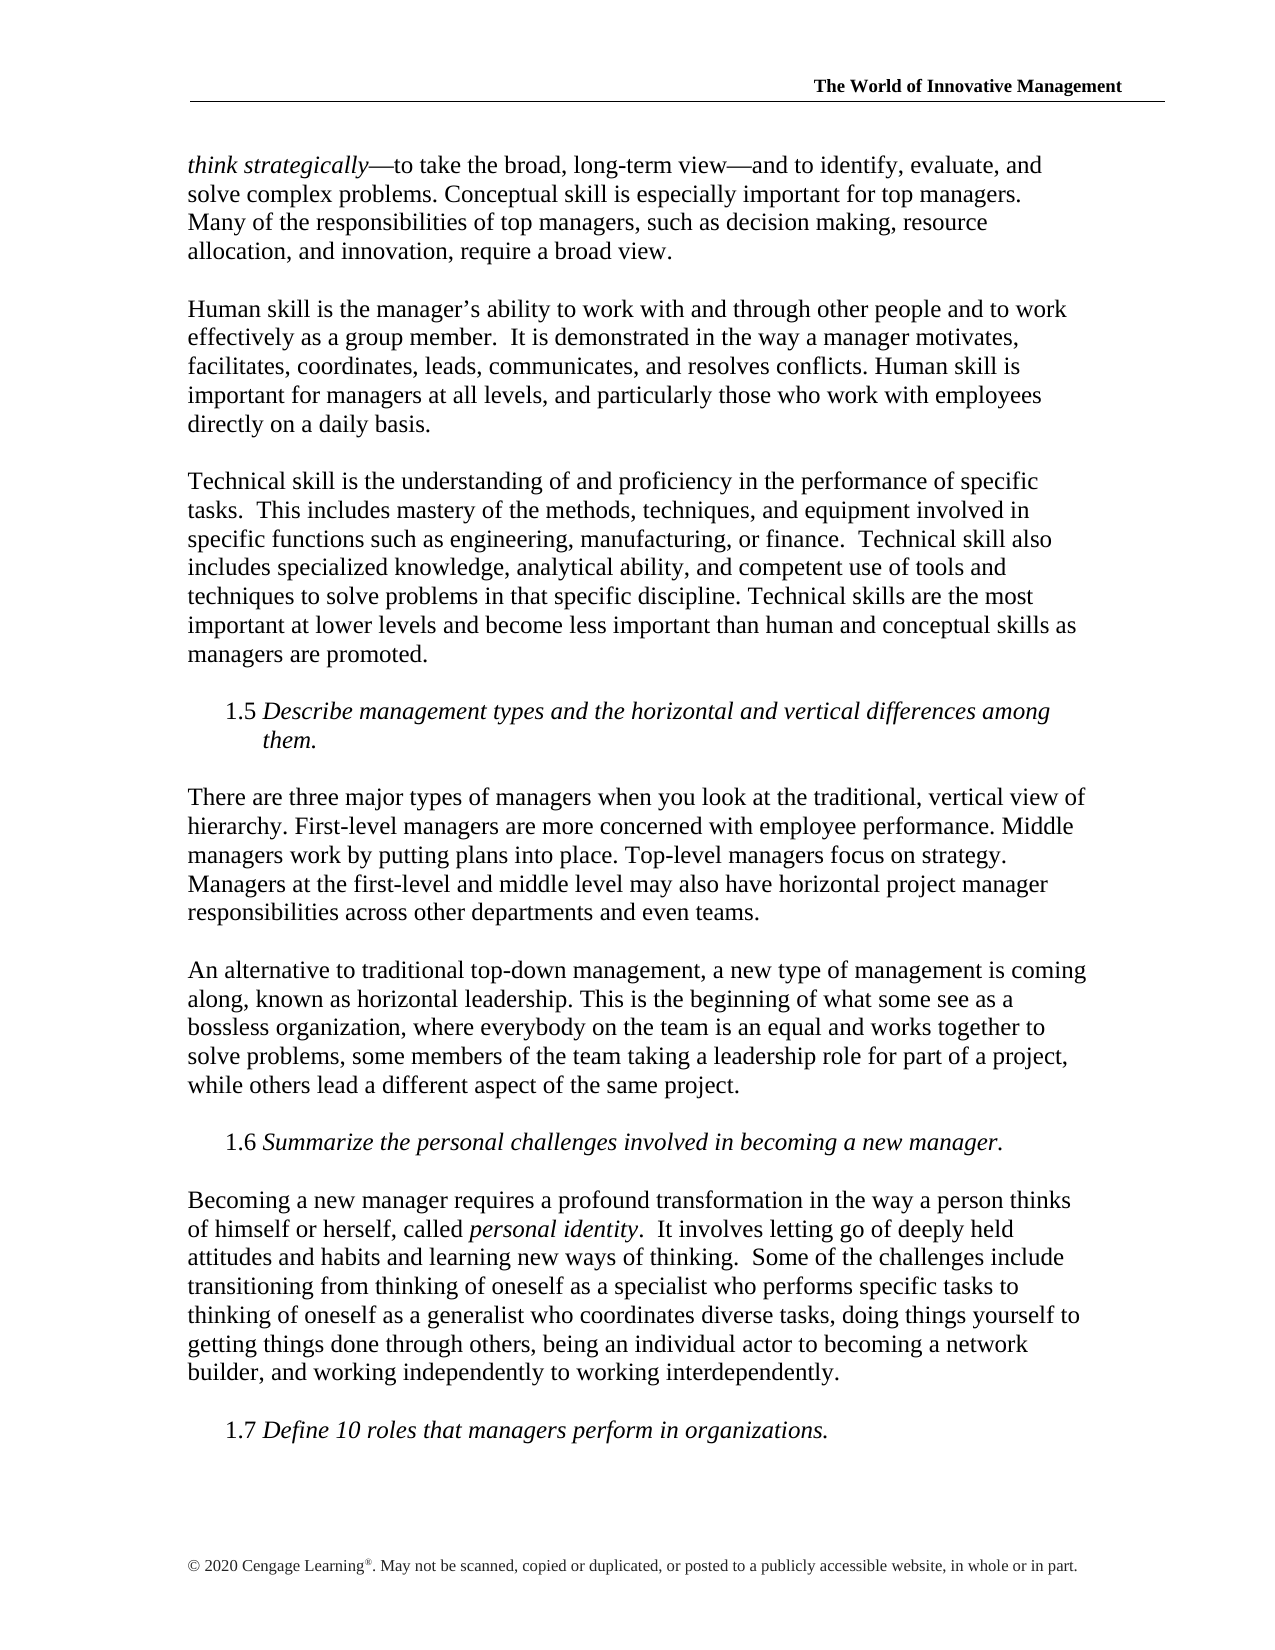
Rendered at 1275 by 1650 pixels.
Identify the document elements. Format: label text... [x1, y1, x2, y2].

text 1.6 Summarize the personal challenges involved in becoming a new manager. [225, 1127, 1087, 1156]
text 1.7 Define 10 roles that managers perform in organizations. [225, 1415, 1087, 1444]
text Human skill is the manager’s ability to work with and through other people and to work effectively as a group member. It is demonstrated in the way a manager motivates, facilitates, coordinates, leads, communicates, and resolves conflicts. Human skill is important for managers at all levels, and particularly those who work with employees directly on a daily basis. [187, 294, 1087, 437]
text Becoming a new manager requires a profound transformation in the way a person thinks of himself or herself, called personal identity. It involves letting go of deeply held attitudes and habits and learning new ways of thinking. Some of the challenges include transitioning from thinking of oneself as a specialist who performs specific tasks to thinking of oneself as a generalist who coordinates diverse tasks, doing things yourself to getting things done through others, being an individual actor to becoming a network builder, and working independently to working interdependently. [187, 1185, 1087, 1386]
list Describe management types and the horizontal and vertical differences among them. [225, 696, 1087, 754]
text Technical skill is the understanding of and proficiency in the performance of specific tasks. This includes mastery of the methods, techniques, and equipment involved in specific functions such as engineering, manufacturing, or finance. Technical skill also includes specialized knowledge, analytical ability, and competent use of tools and techniques to solve problems in that specific discipline. Technical skills are the most important at lower levels and become less important than human and conceptual skills as managers are promoted. [187, 466, 1087, 667]
text An alternative to traditional top-down management, a new type of management is coming along, known as horizontal leadership. This is the beginning of what some see as a bossless organization, where everybody on the team is an equal and works together to solve problems, some members of the team taking a leadership role for part of a project, while others lead a different aspect of the same project. [187, 955, 1087, 1099]
text There are three major types of managers when you look at the traditional, vertical view of hierarchy. First-level managers are more concerned with employee performance. Middle managers work by putting plans into place. Top-level managers focus on strategy. Managers at the first-level and middle level may also have horizontal project manager responsibilities across other departments and even teams. [187, 782, 1087, 926]
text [187, 150, 1087, 265]
